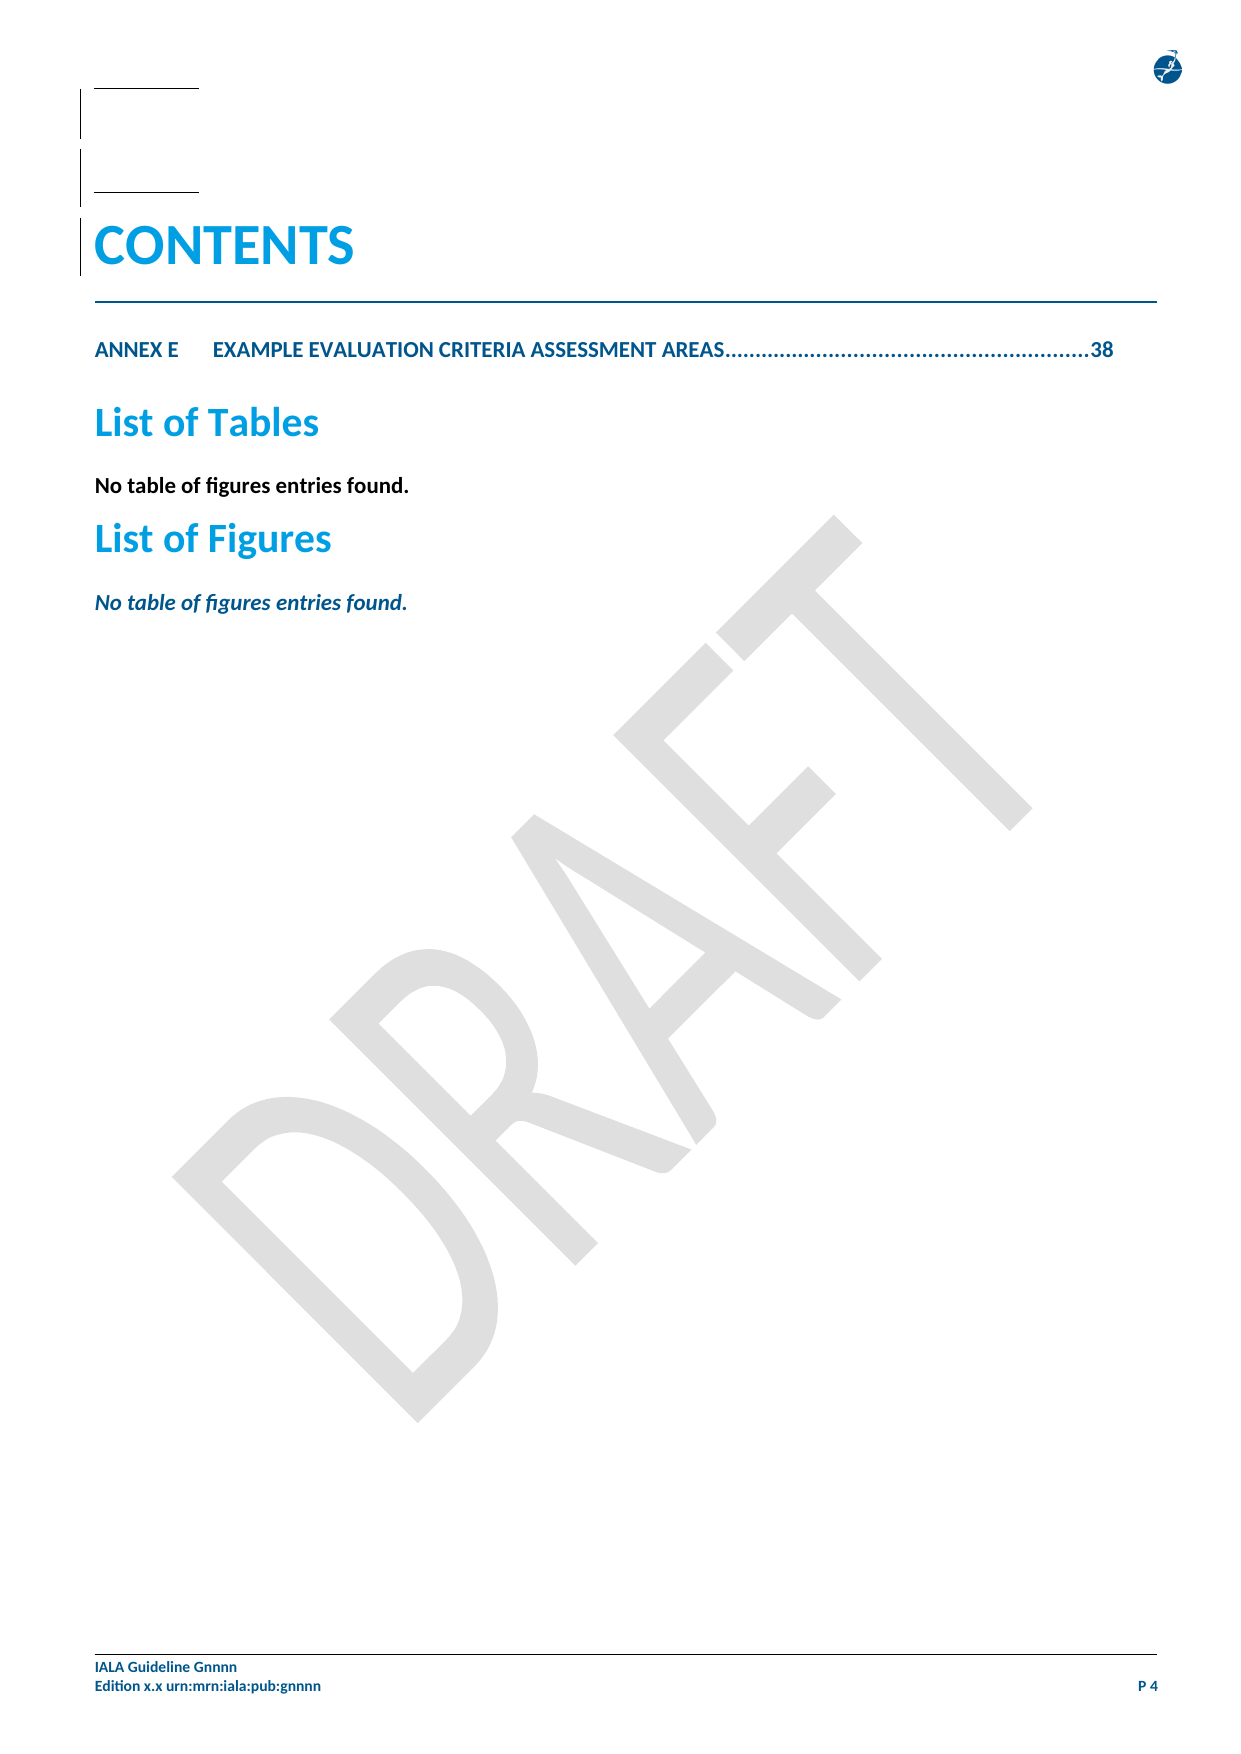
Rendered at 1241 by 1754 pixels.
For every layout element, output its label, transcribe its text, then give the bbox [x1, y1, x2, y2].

picture [1122, 0, 1241, 119]
text No table of figures entries found. [94, 472, 1157, 499]
list List of Figures [94, 512, 1157, 563]
text No table of figures entries found. [94, 588, 1157, 616]
text ANNEX E EXAMPLE EVALUATION CRITERIA ASSESSMENT AREAS 38 [94, 332, 1113, 363]
list List of Tables [94, 396, 1157, 447]
